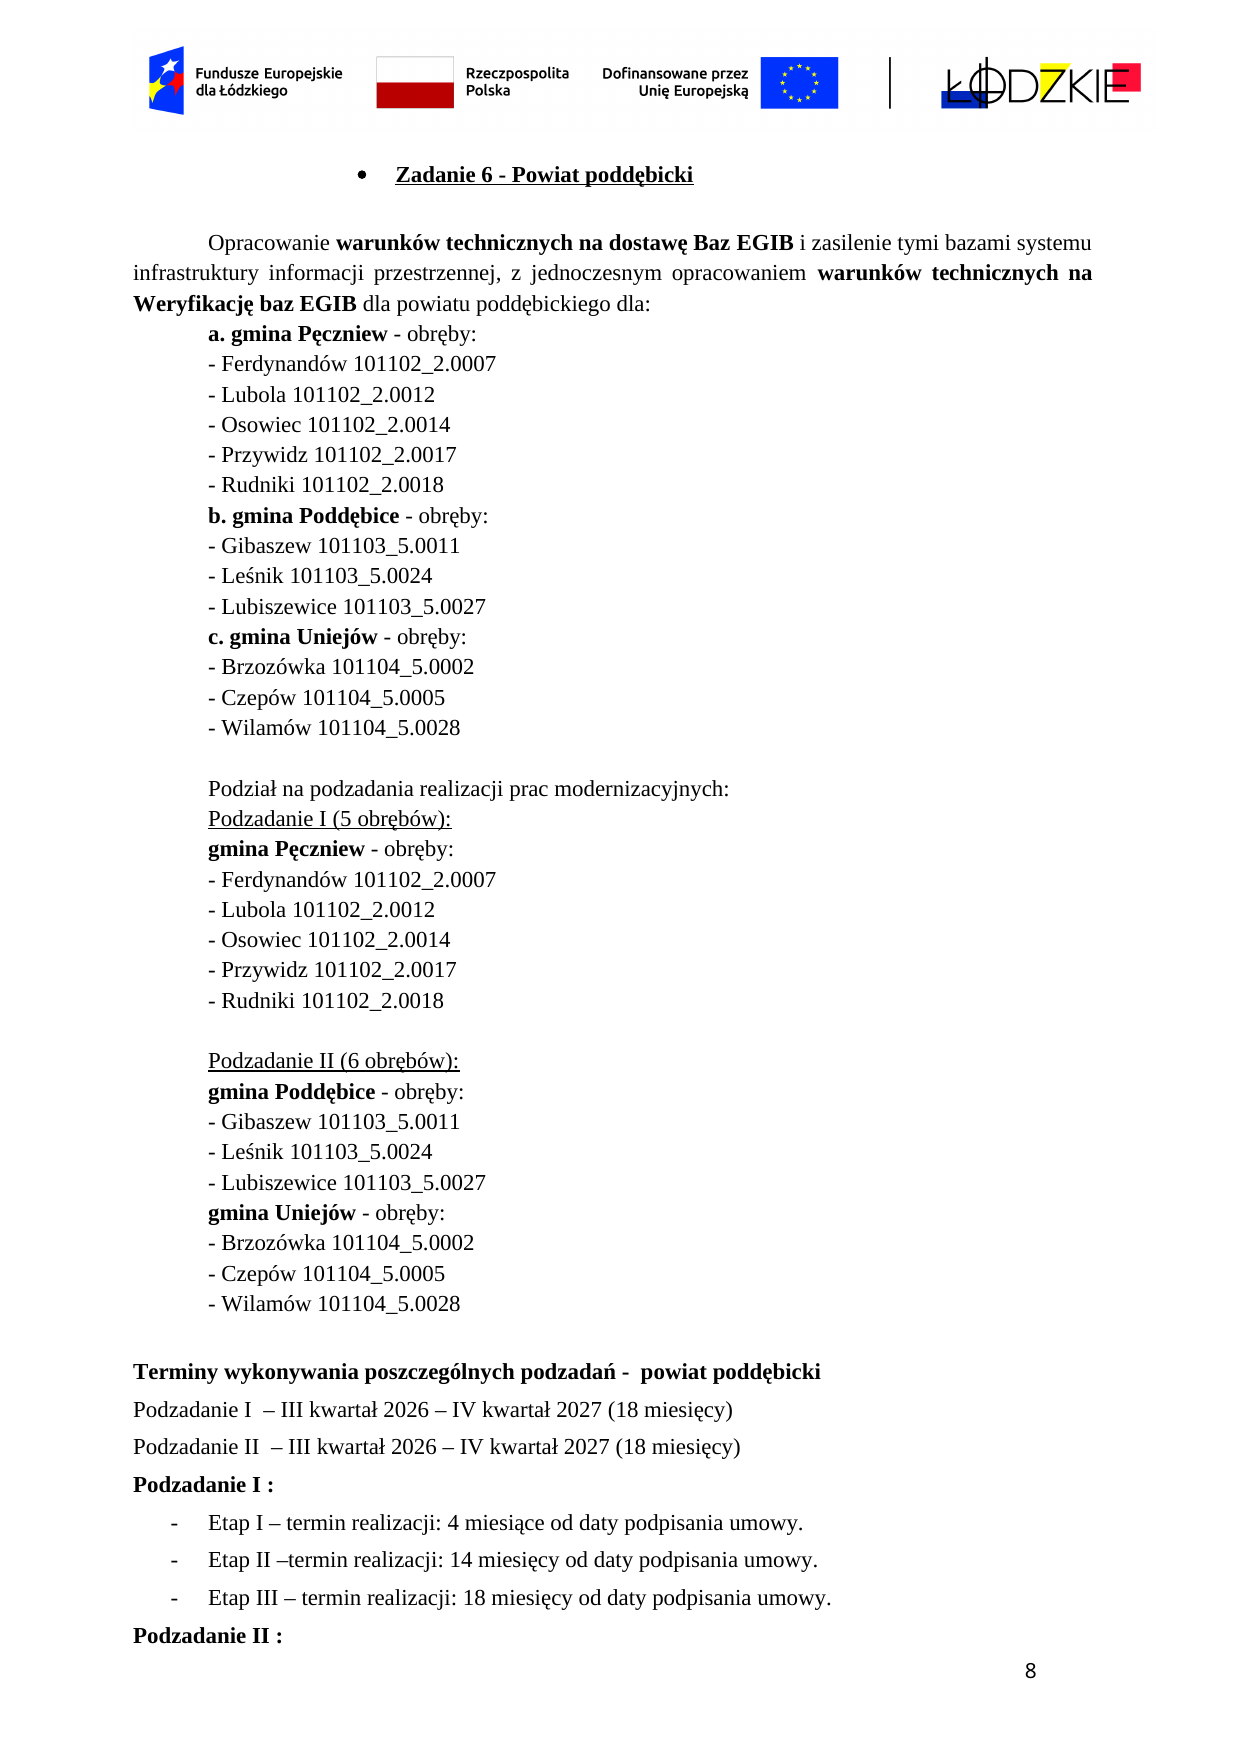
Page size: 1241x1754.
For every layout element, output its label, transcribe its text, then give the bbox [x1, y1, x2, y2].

text a. gmina Pęczniew - obręby: [133, 320, 1093, 346]
text Podział na podzadania realizacji prac modernizacyjnych: [133, 775, 1093, 801]
text Podzadanie I : [133, 1471, 1078, 1497]
text - Osowiec 101102_2.0014 [133, 926, 1093, 953]
text - Rudniki 101102_2.0018 [133, 472, 1093, 498]
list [170, 1509, 1078, 1535]
text - Wilamów 101104_5.0028 [133, 714, 1093, 740]
text gmina Pęczniew - obręby: [133, 835, 1093, 862]
text Podzadanie I – III kwartał 2026 – IV kwartał 2027 (18 miesięcy) [133, 1396, 1078, 1422]
text - Rudniki 101102_2.0018 [133, 987, 1093, 1013]
text - Czepów 101104_5.0005 [133, 1260, 1093, 1286]
text - Przywidz 101102_2.0017 [133, 441, 1093, 468]
text - Brzozówka 101104_5.0002 [133, 653, 1093, 680]
text - Lubola 101102_2.0012 [133, 896, 1093, 922]
text - Wilamów 101104_5.0028 [133, 1290, 1093, 1316]
text - Ferdynandów 101102_2.0007 [133, 866, 1093, 892]
text - Przywidz 101102_2.0017 [133, 957, 1093, 983]
text c. gmina Uniejów - obręby: [133, 623, 1093, 649]
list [170, 1584, 1078, 1611]
text b. gmina Poddębice - obręby: [133, 502, 1093, 528]
text - Brzozówka 101104_5.0002 [133, 1229, 1093, 1256]
text gmina Poddębice - obręby: [133, 1078, 1093, 1104]
text - Lubiszewice 101103_5.0027 [133, 1169, 1093, 1195]
text Terminy wykonywania poszczególnych podzadań - powiat poddębicki [133, 1358, 1078, 1384]
text Podzadanie II – III kwartał 2026 – IV kwartał 2027 (18 miesięcy) [133, 1433, 1078, 1460]
text Podzadanie II (6 obrębów): [133, 1047, 1093, 1074]
text - Osowiec 101102_2.0014 [133, 411, 1093, 437]
text - Leśnik 101103_5.0024 [133, 1138, 1093, 1165]
text Podzadanie I (5 obrębów): [133, 805, 1093, 831]
text - Gibaszew 101103_5.0011 [133, 1108, 1093, 1134]
text gmina Uniejów - obręby: [133, 1199, 1093, 1225]
text - Lubiszewice 101103_5.0027 [133, 593, 1093, 619]
list Zadanie 6 - Powiat poddębicki [358, 161, 1078, 188]
text - Czepów 101104_5.0005 [133, 684, 1093, 710]
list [170, 1547, 1078, 1573]
text - Gibaszew 101103_5.0011 [133, 532, 1093, 558]
picture [132, 29, 1158, 132]
text - Lubola 101102_2.0012 [133, 381, 1093, 407]
text Podzadanie II : [133, 1622, 1078, 1648]
text Opracowanie warunków technicznych na dostawę Baz EGIB i zasilenie tymi bazami systemu infrastruktury informacji przestrzennej, z jednoczesnym opracowaniem warunków technicznych na Weryfikację baz EGIB dla powiatu poddębickiego dla: [133, 229, 1093, 316]
text - Ferdynandów 101102_2.0007 [133, 350, 1093, 377]
text - Leśnik 101103_5.0024 [133, 562, 1093, 589]
